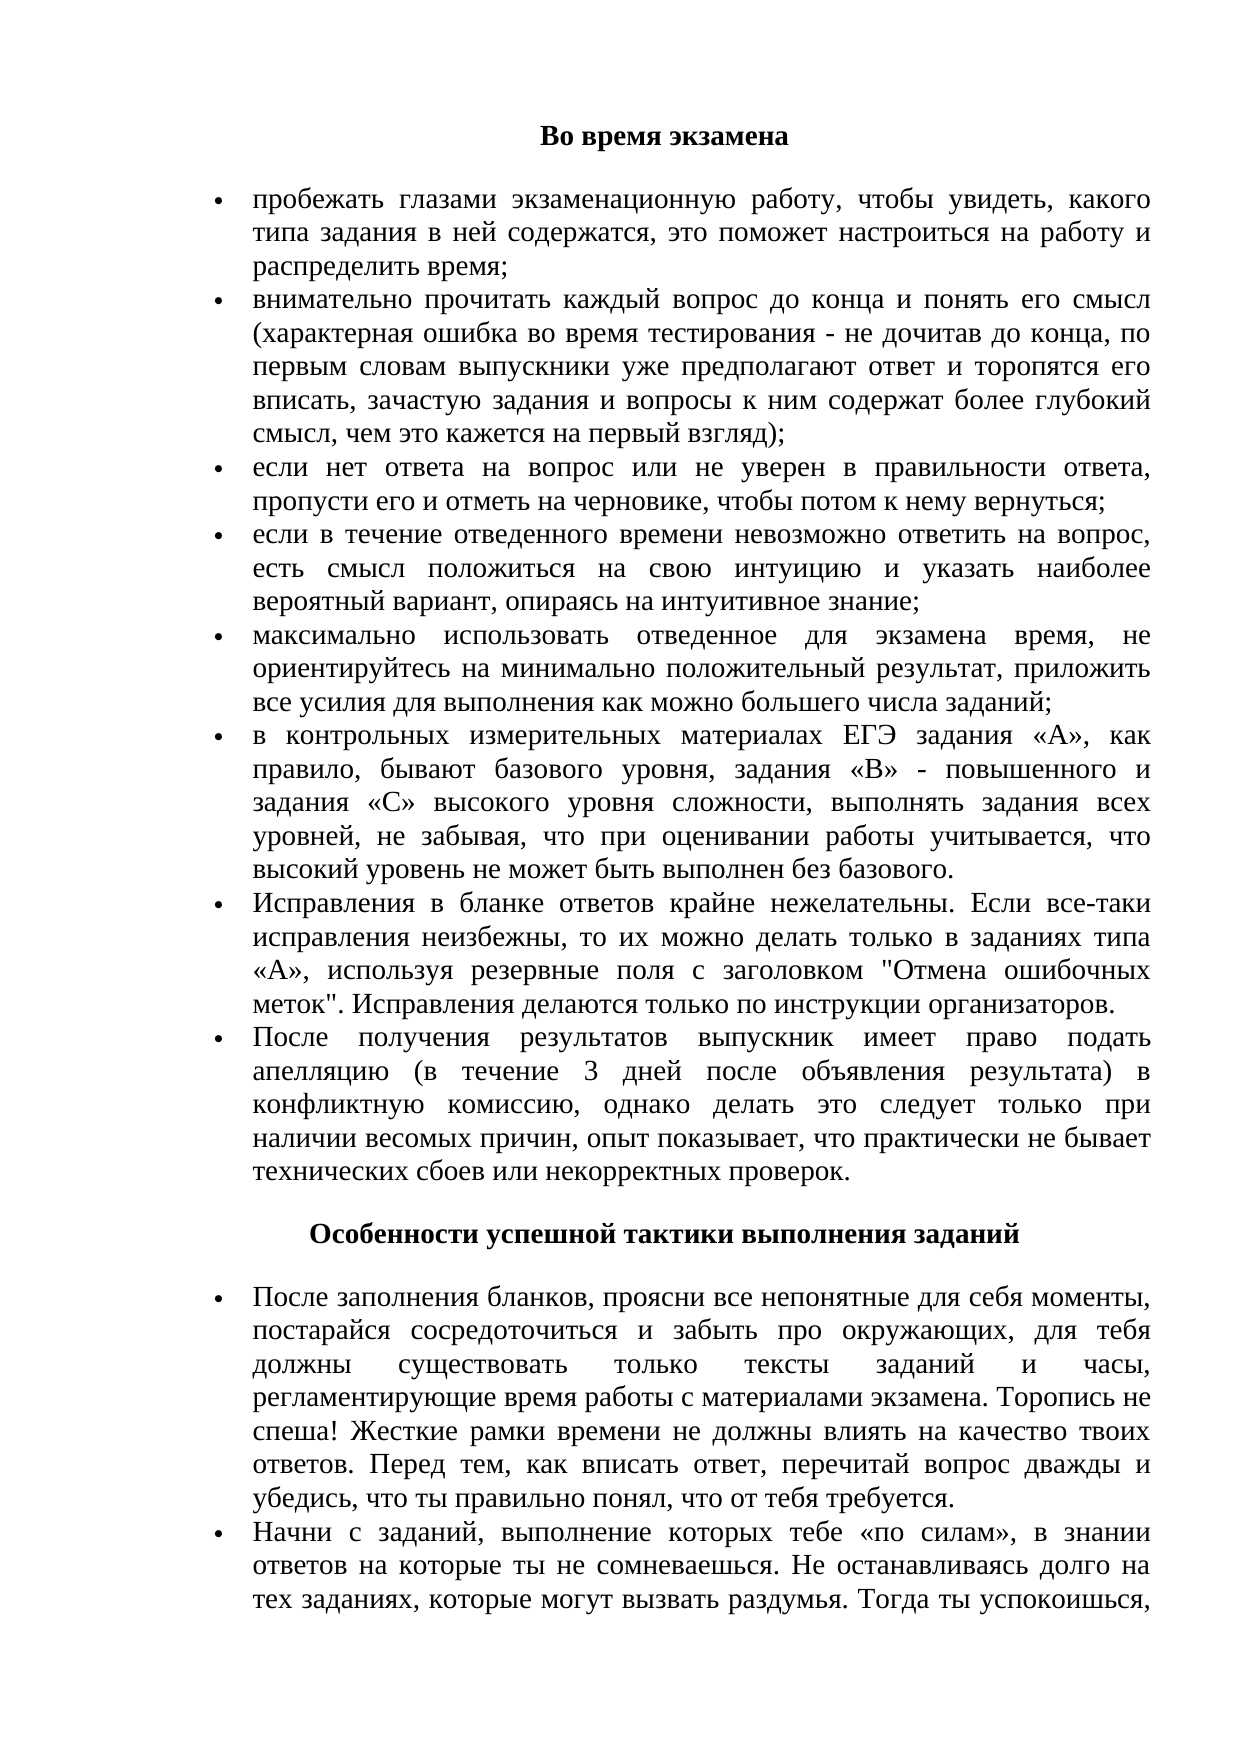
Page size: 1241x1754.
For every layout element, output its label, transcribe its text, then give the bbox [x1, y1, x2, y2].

text Во время экзамена [177, 118, 1152, 152]
list внимательно прочитать каждый вопрос до конца и понять его смысл (характерная ошибка во время тестирования - не дочитав до конца, по первым словам выпускники уже предполагают ответ и торопятся его вписать, зачастую задания и вопросы к ним содержат более глубокий смысл, чем это кажется на первый взгляд); [215, 281, 1152, 449]
list Исправления в бланке ответов крайне нежелательны. Если все-таки исправления неизбежны, то их можно делать только в заданиях типа «А», используя резервные поля с заголовком "Отмена ошибочных меток". Исправления делаются только по инструкции организаторов. [215, 885, 1152, 1019]
list После получения результатов выпускник имеет право подать апелляцию (в течение 3 дней после объявления результата) в конфликтную комиссию, однако делать это следует только при наличии весомых причин, опыт показывает, что практически не бывает технических сбоев или некорректных проверок. [215, 1019, 1152, 1187]
list если нет ответа на вопрос или не уверен в правильности ответа, пропусти его и отметь на черновике, чтобы потом к нему вернуться; [215, 449, 1152, 516]
list После заполнения бланков, проясни все непонятные для себя моменты, постарайся сосредоточиться и забыть про окружающих, для тебя должны существовать только тексты заданий и часы, регламентирующие время работы с материалами экзамена. Торопись не спеша! Жесткие рамки времени не должны влиять на качество твоих ответов. Перед тем, как вписать ответ, перечитай вопрос дважды и убедись, что ты правильно понял, что от тебя требуется. [215, 1279, 1152, 1514]
text Особенности успешной тактики выполнения заданий [177, 1216, 1152, 1250]
list если в течение отведенного времени невозможно ответить на вопрос, есть смысл положиться на свою интуицию и указать наиболее вероятный вариант, опираясь на интуитивное знание; [215, 516, 1152, 617]
list в контрольных измерительных материалах ЕГЭ задания «А», как правило, бывают базового уровня, задания «В» - повышенного и задания «С» высокого уровня сложности, выполнять задания всех уровней, не забывая, что при оценивании работы учитывается, что высокий уровень не может быть выполнен без базового. [215, 717, 1152, 885]
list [215, 1514, 1152, 1614]
list максимально использовать отведенное для экзамена время, не ориентируйтесь на минимально положительный результат, приложить все усилия для выполнения как можно большего числа заданий; [215, 617, 1152, 717]
list пробежать глазами экзаменационную работу, чтобы увидеть, какого типа задания в ней содержатся, это поможет настроиться на работу и распределить время; [215, 181, 1152, 281]
